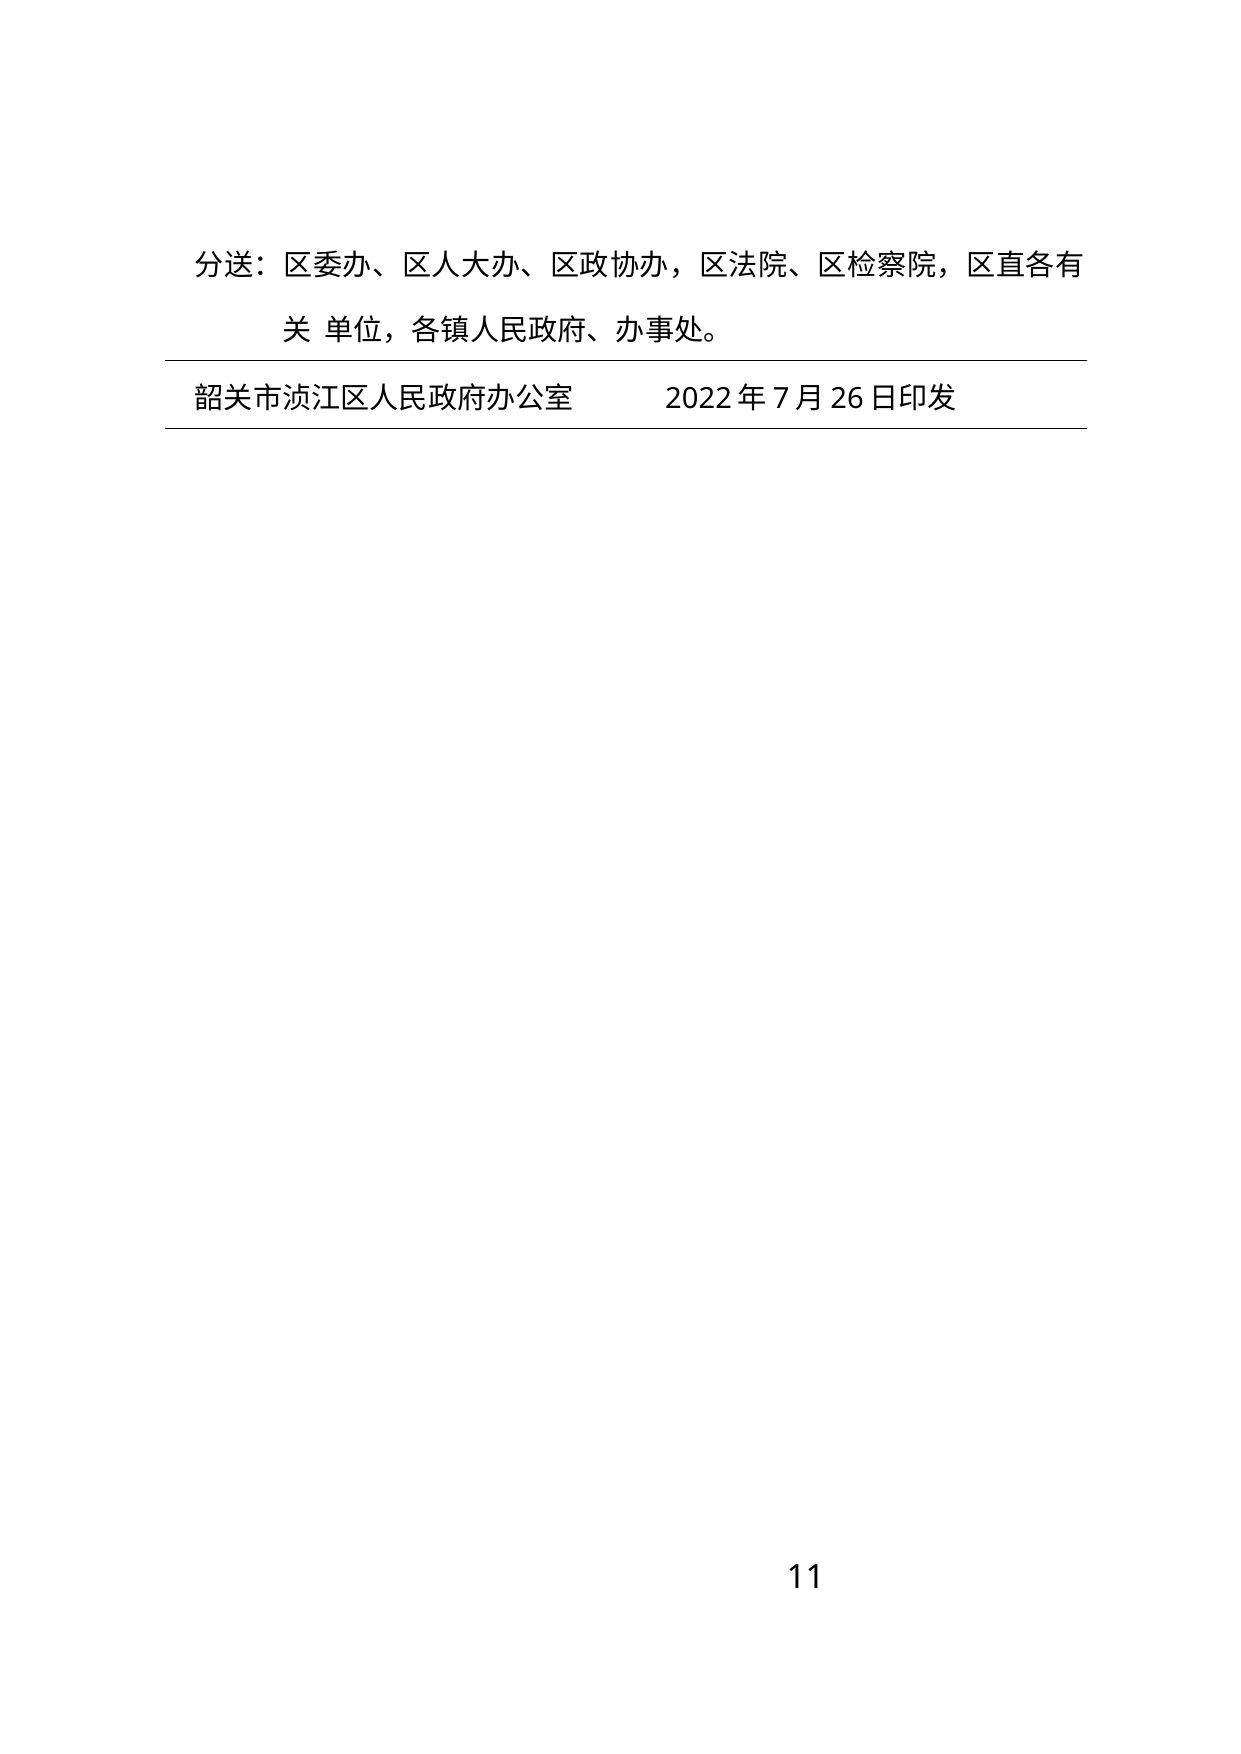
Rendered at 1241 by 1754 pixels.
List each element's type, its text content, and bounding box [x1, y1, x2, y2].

text 分送：区委办、区人大办、区政协办，区法院、区检察院，区直各有关 单位，各镇人民政府、办事处。 [194, 230, 1087, 360]
text 韶关市浈江区人民政府办公室 2022年7月26日印发 [165, 361, 1087, 428]
